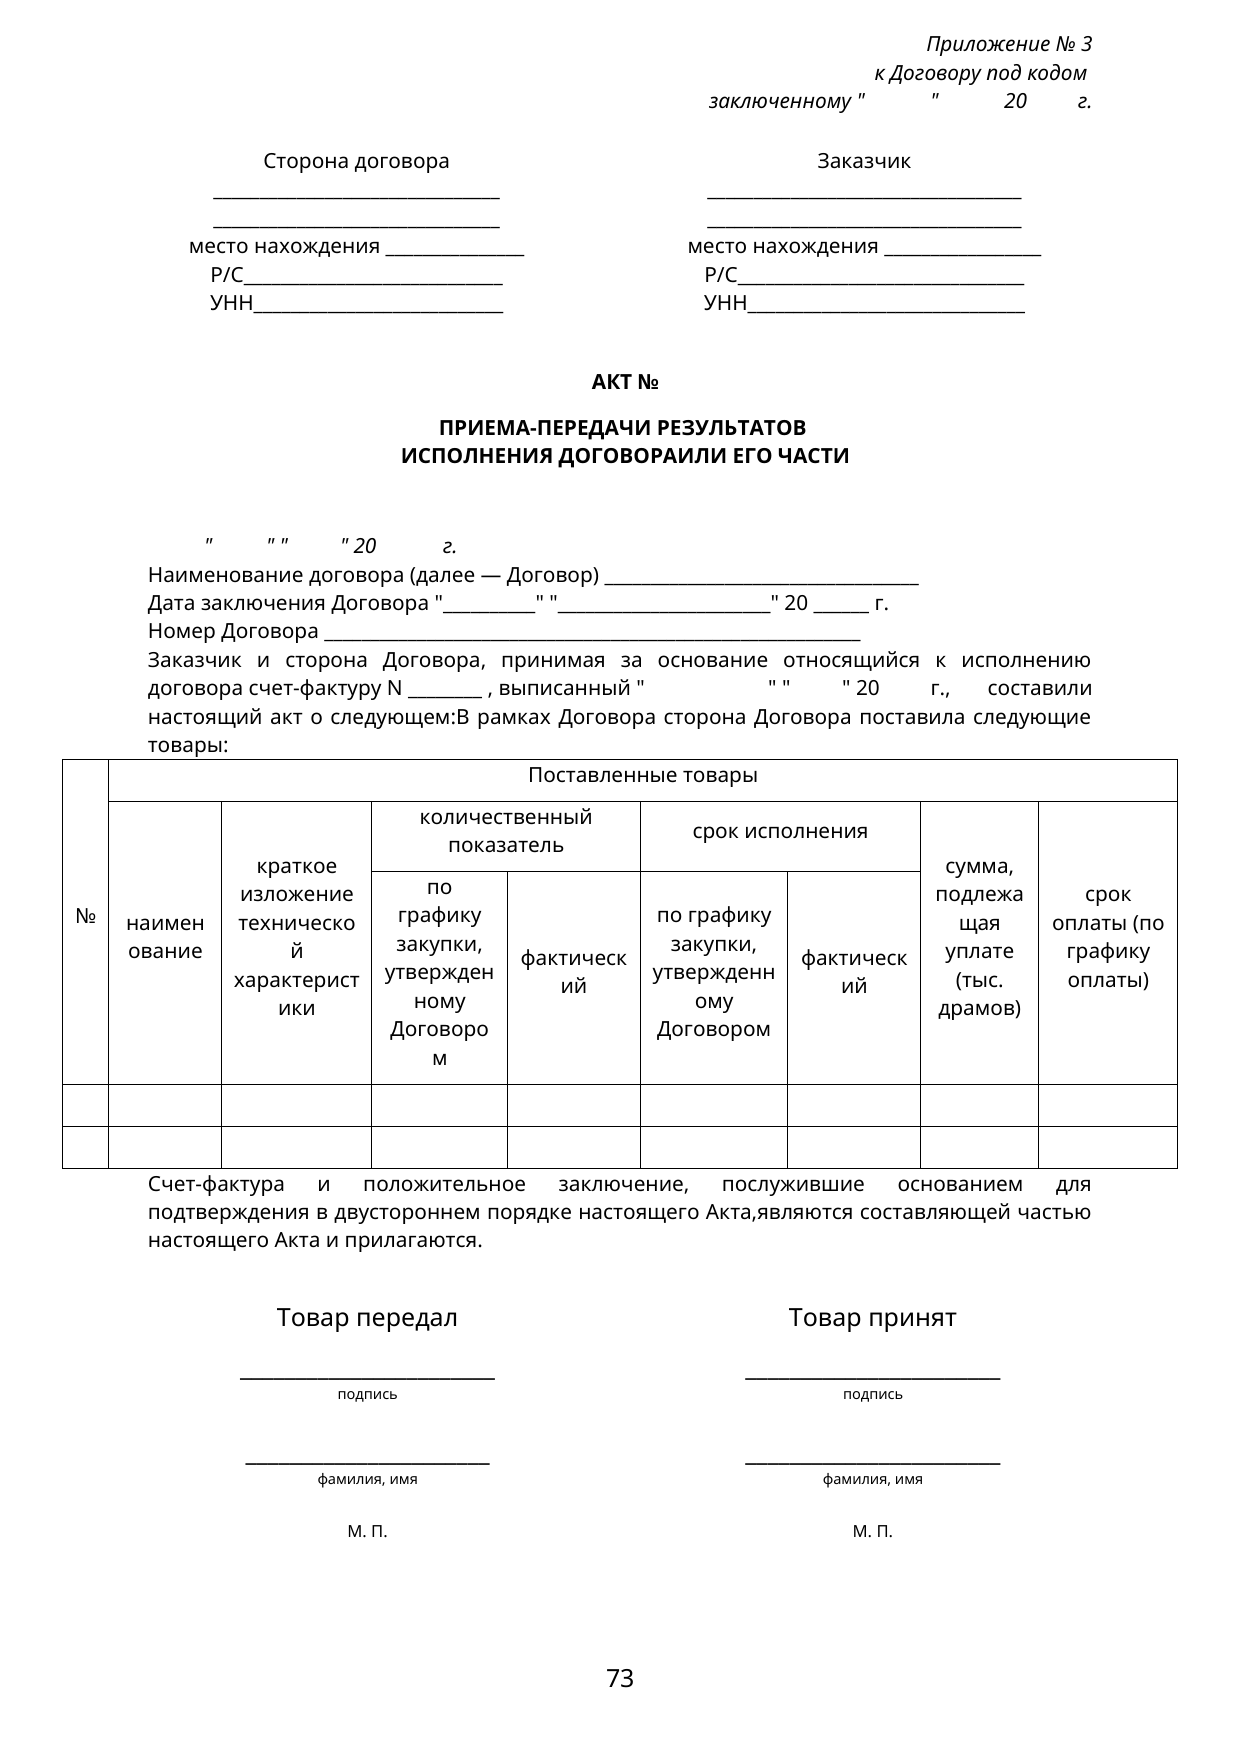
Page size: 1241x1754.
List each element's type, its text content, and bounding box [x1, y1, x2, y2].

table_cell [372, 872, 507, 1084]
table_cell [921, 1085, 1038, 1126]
text Счет-фактура и положительное заключение, послужившие основанием для подтверждения в двустороннем порядке настоящего Акта,являются составляющей частью настоящего Акта и прилагаются. [148, 1169, 1092, 1254]
text Приложение № 3 [148, 29, 1092, 58]
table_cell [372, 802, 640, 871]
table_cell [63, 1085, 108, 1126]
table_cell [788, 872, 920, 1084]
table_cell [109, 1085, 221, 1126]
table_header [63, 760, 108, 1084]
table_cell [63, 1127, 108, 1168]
text к Договору под кодом заключенному " " 20 г. [148, 58, 1092, 115]
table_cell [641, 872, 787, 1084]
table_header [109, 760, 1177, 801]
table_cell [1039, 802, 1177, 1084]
text Заказчик и сторона Договора, принимая за основание относящийся к исполнению договора счет-фактуру N ________ , выписанный " " " " 20 г., составили настоящий акт о следующем:В рамках Договора сторона Договора поставила следующие товары: [148, 645, 1092, 759]
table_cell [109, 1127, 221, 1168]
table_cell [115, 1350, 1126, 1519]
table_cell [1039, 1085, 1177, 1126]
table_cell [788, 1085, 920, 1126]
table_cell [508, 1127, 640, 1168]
text Номер Договора __________________________________________________________ [148, 617, 1092, 645]
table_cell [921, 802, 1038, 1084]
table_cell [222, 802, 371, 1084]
text Дата заключения Договора "__________" "_______________________" 20 ______ г. [148, 588, 1092, 617]
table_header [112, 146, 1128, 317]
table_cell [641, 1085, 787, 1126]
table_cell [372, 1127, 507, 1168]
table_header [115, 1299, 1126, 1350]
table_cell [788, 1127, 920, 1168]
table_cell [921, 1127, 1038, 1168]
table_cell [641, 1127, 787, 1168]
text ПРИЕМА-ПЕРЕДАЧИ РЕЗУЛЬТАТОВ ИСПОЛНЕНИЯ ДОГОВОРАИЛИ ЕГО ЧАСТИ [207, 413, 1044, 469]
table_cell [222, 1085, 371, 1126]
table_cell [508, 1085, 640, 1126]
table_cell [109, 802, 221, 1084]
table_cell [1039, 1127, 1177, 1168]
text " " " " 20 г. [148, 531, 1092, 560]
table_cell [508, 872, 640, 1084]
text АКТ № [207, 367, 1044, 396]
text Наименование договора (далее — Договор) __________________________________ [148, 560, 1092, 588]
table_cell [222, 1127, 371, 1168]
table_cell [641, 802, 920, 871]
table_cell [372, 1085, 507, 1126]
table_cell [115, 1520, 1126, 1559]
